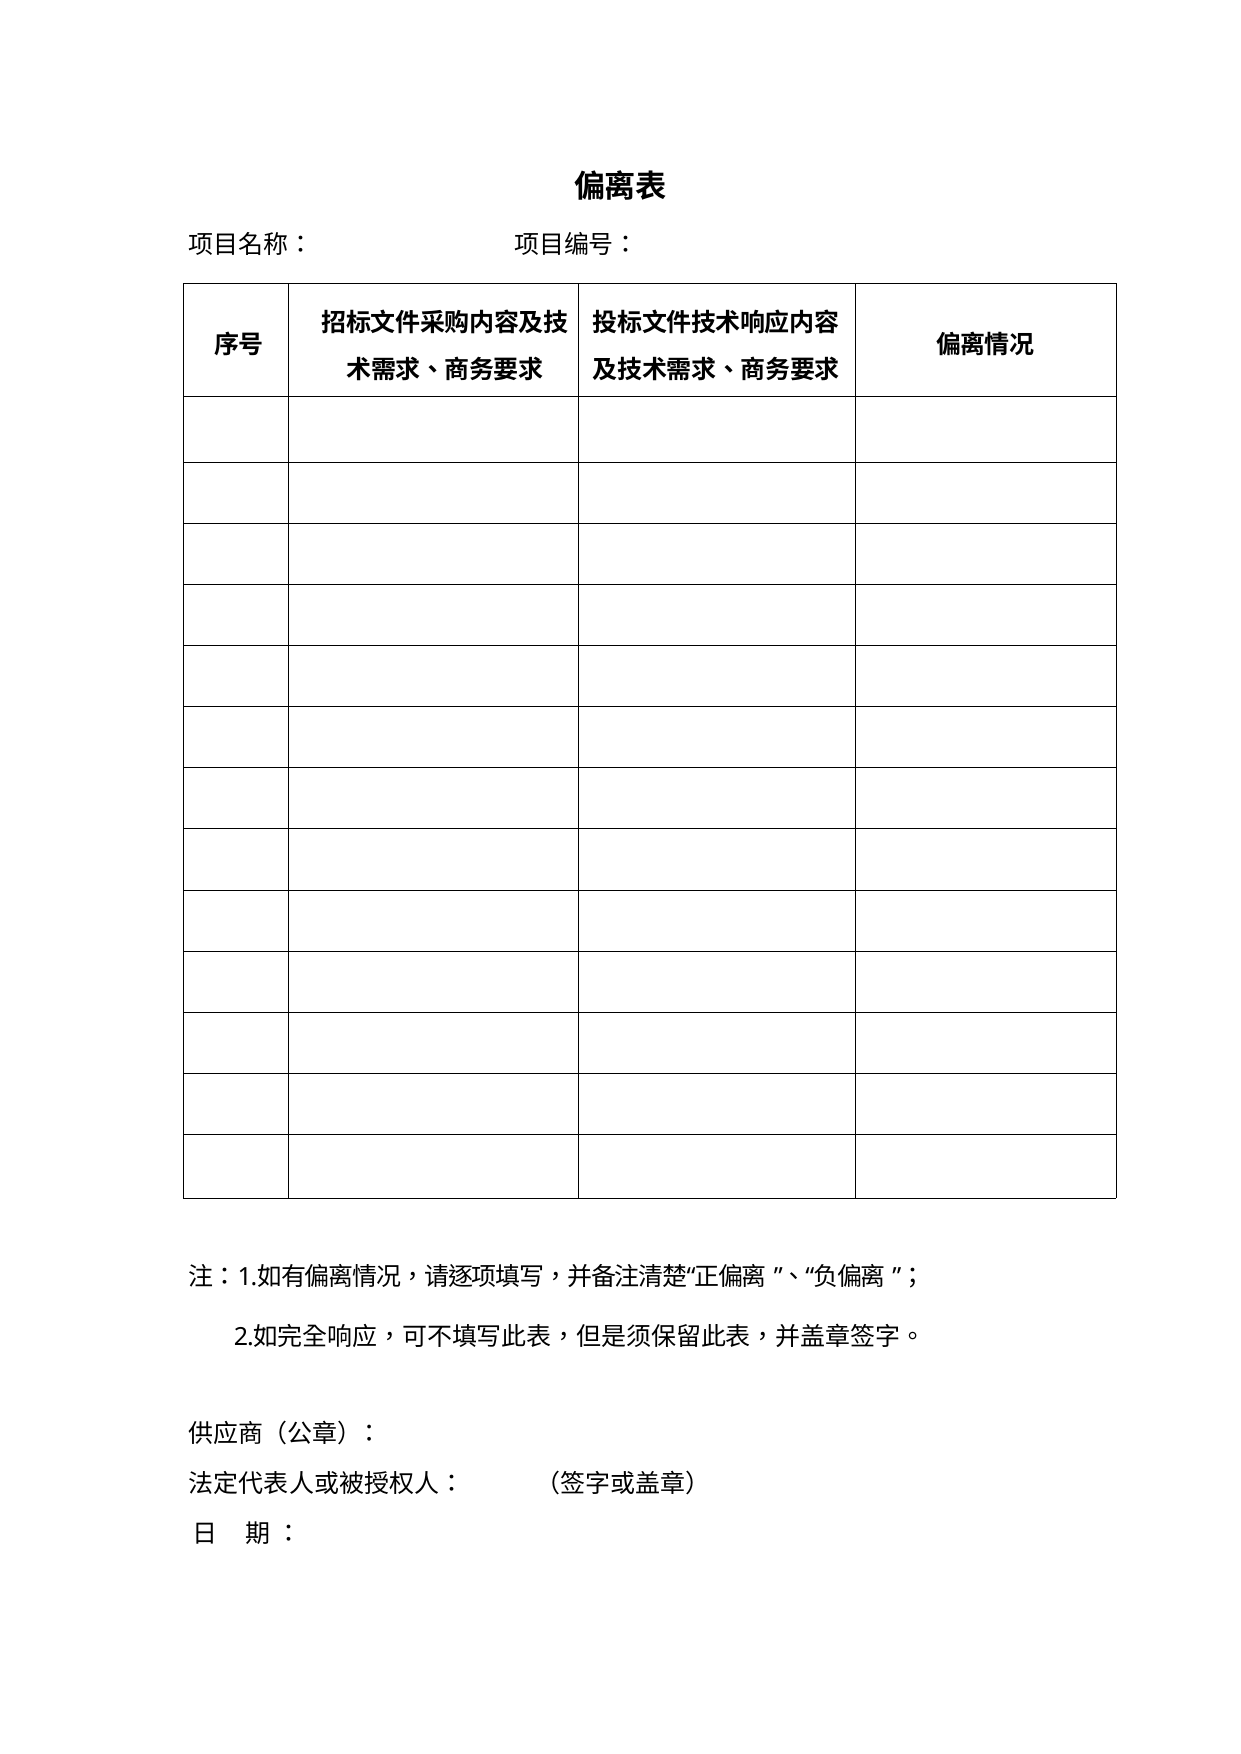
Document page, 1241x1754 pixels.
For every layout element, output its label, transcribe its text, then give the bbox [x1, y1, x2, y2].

table_cell [856, 1135, 1116, 1197]
table_cell [289, 768, 578, 828]
table_cell [579, 585, 855, 645]
table_cell [579, 1135, 855, 1197]
table_cell [856, 707, 1116, 767]
table_cell [856, 397, 1116, 462]
text 2.如完全响应，可不填写此表，但是须保留此表，并盖章签字。 [188, 1318, 1053, 1353]
table_cell [856, 891, 1116, 951]
table_cell [289, 1135, 578, 1197]
text 日 期 ： [193, 1518, 1116, 1549]
table_cell [856, 646, 1116, 706]
table_cell [184, 646, 288, 706]
table_cell [289, 463, 578, 523]
table_cell [579, 829, 855, 889]
table_cell [856, 952, 1116, 1012]
text 法定代表人或被授权人： （签字或盖章） [188, 1468, 1116, 1499]
table_cell [289, 397, 578, 462]
table_cell [289, 524, 578, 584]
table_cell [289, 1013, 578, 1073]
table_cell [289, 952, 578, 1012]
table_cell [289, 891, 578, 951]
table_cell [184, 891, 288, 951]
table_cell [184, 397, 288, 462]
text 偏离表 [574, 167, 1116, 206]
table_cell [856, 768, 1116, 828]
table_cell [856, 829, 1116, 889]
table_cell [289, 829, 578, 889]
table_cell [184, 829, 288, 889]
table_cell [184, 768, 288, 828]
table_cell [579, 397, 855, 462]
text 供应商（公章）： [188, 1418, 1116, 1449]
table_cell [289, 1074, 578, 1134]
table_cell [579, 646, 855, 706]
table_cell [579, 952, 855, 1012]
table_header 偏离情况 [856, 284, 1116, 396]
table_cell [856, 463, 1116, 523]
table_cell [579, 891, 855, 951]
table_header 序号 [184, 284, 288, 396]
table_cell [184, 585, 288, 645]
table_cell [856, 1074, 1116, 1134]
table_cell [184, 1013, 288, 1073]
table_cell [289, 707, 578, 767]
table_header 招标文件采购内容及技术需求、商务要求 [289, 284, 578, 396]
text 项目名称： 项目编号： [189, 228, 1116, 259]
table_cell [184, 707, 288, 767]
table_cell [579, 524, 855, 584]
table_cell [184, 463, 288, 523]
table_header 投标文件技术响应内容及技术需求、商务要求 [579, 284, 855, 396]
table_cell [579, 768, 855, 828]
table_cell [579, 1074, 855, 1134]
table_cell [856, 585, 1116, 645]
table_cell [289, 646, 578, 706]
table_cell [856, 1013, 1116, 1073]
table_cell [856, 524, 1116, 584]
table_cell [579, 1013, 855, 1073]
table_cell [184, 1074, 288, 1134]
table_cell [184, 1135, 288, 1197]
table_cell [184, 524, 288, 584]
table_cell [579, 707, 855, 767]
text 注：1.如有偏离情况，请逐项填写，并备注清楚“正偏离 ”、“负偏离 ”； [188, 1259, 1053, 1293]
table_cell [184, 952, 288, 1012]
table_cell [579, 463, 855, 523]
table_cell [289, 585, 578, 645]
